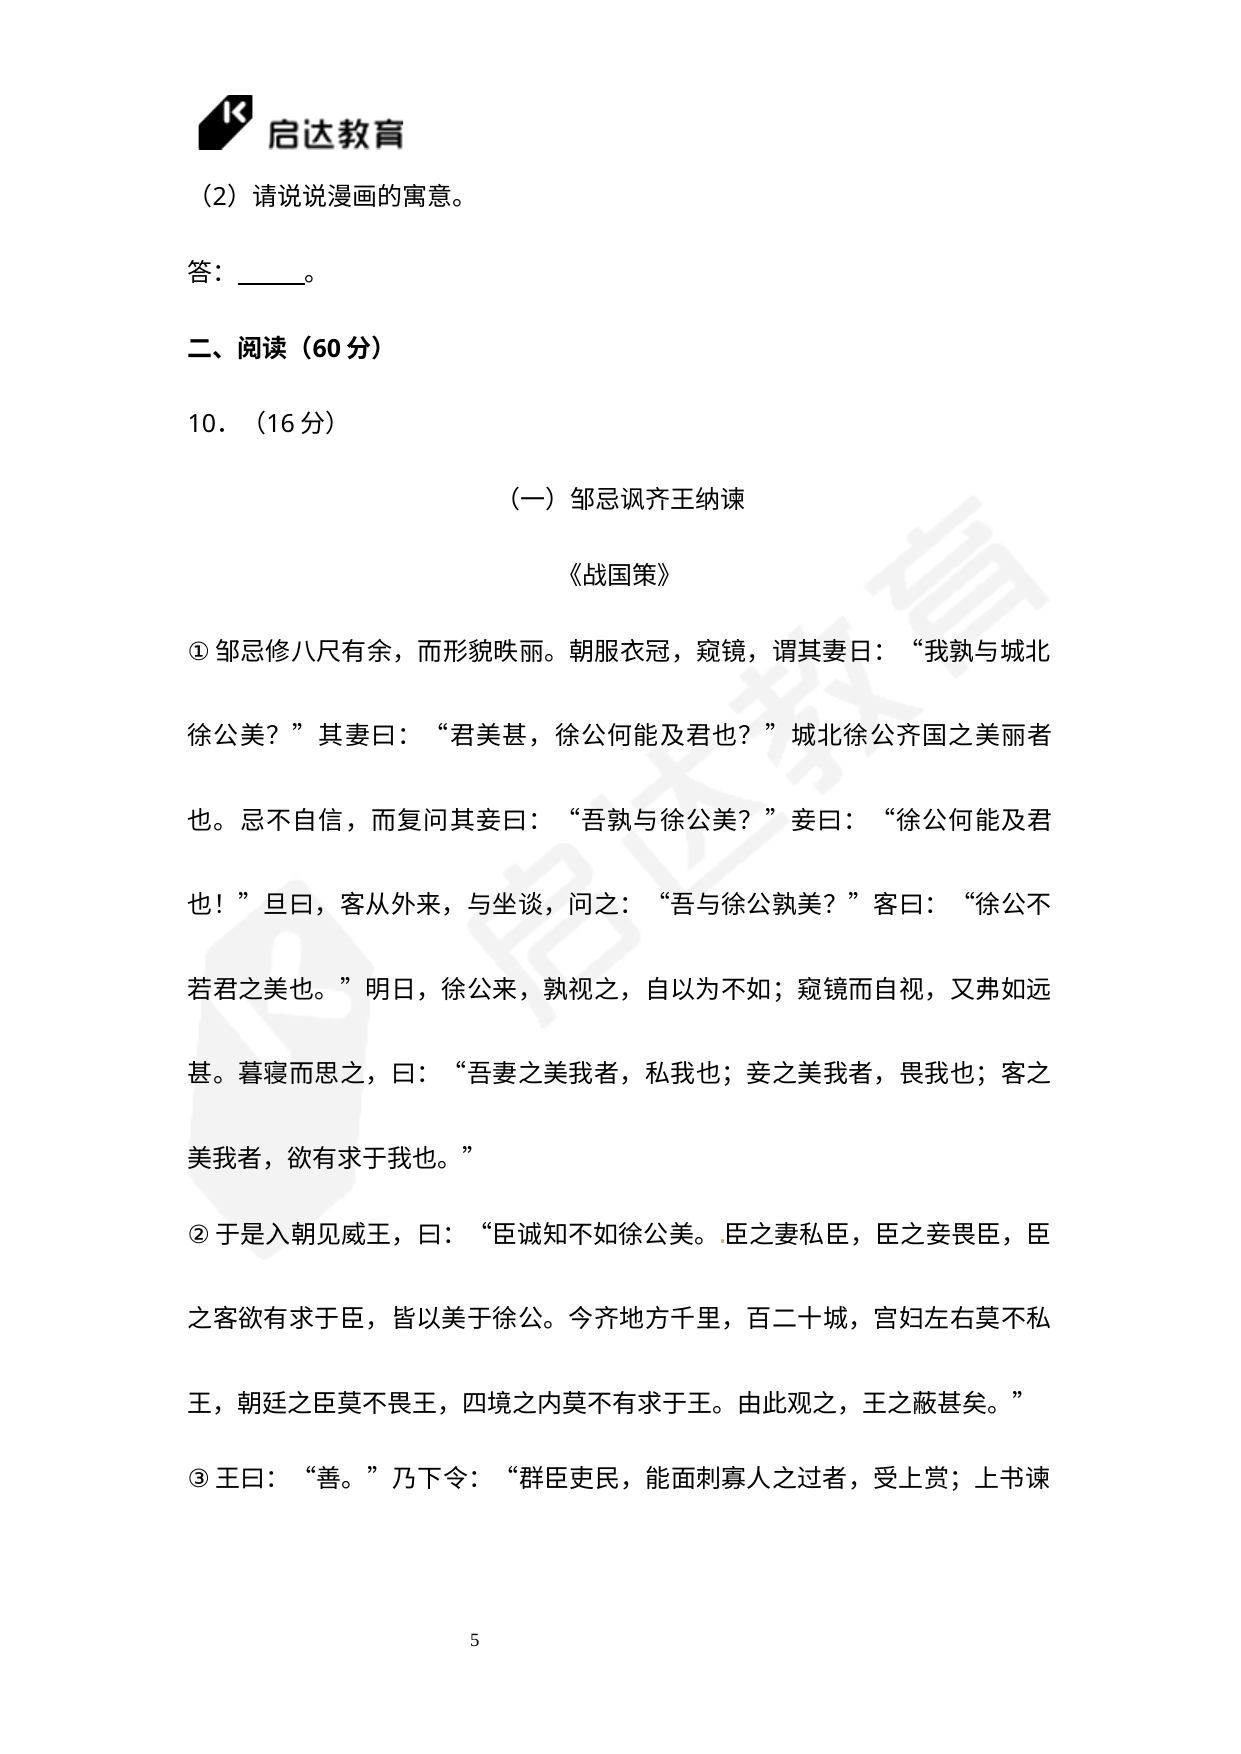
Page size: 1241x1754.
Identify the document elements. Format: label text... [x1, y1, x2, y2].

text ①邹忌修八尺有余，而形貌昳丽。朝服衣冠，窥镜，谓其妻日：“我孰与城北徐公美？”其妻曰：“君美甚，徐公何能及君也？”城北徐公齐国之美丽者也。忌不自信，而复问其妾曰：“吾孰与徐公美？”妾曰：“徐公何能及君也！”旦曰，客从外来，与坐谈，问之：“吾与徐公孰美？”客曰：“徐公不若君之美也。”明日，徐公来，孰视之，自以为不如；窥镜而自视，又弗如远甚。暮寝而思之，曰：“吾妻之美我者，私我也；妾之美我者，畏我也；客之美我者，欲有求于我也。” [187, 617, 1053, 1189]
text 10．（16分） [187, 389, 1053, 454]
text （一）邹忌讽齐王纳谏 [187, 465, 1053, 530]
text 答： 。 [187, 238, 1053, 303]
text 《战国策》 [187, 541, 1053, 606]
text ③王曰：“善。”乃下令：“群臣吏民，能面刺寡人之过者，受上赏；上书谏寡人者，受中赏；能谤讥于市朝，闻寡人之耳者，受下赏。”令初下，群臣进谏，门庭若市；数月之后，时时而间进；期年之后，虽欲言，无可进者。 [187, 1444, 1053, 1509]
text ②于是入朝见威王，曰：“臣诚知不如徐公美。臣之妻私臣，臣之妾畏臣，臣之客欲有求于臣，皆以美于徐公。今齐地方千里，百二十城，宫妇左右莫不私王，朝廷之臣莫不畏王，四境之内莫不有求于王。由此观之，王之蔽甚矣。” [187, 1200, 1053, 1434]
text （2）请说说漫画的寓意。 [187, 162, 1053, 227]
picture [198, 95, 404, 150]
text 二、阅读（60分） [187, 314, 1053, 379]
